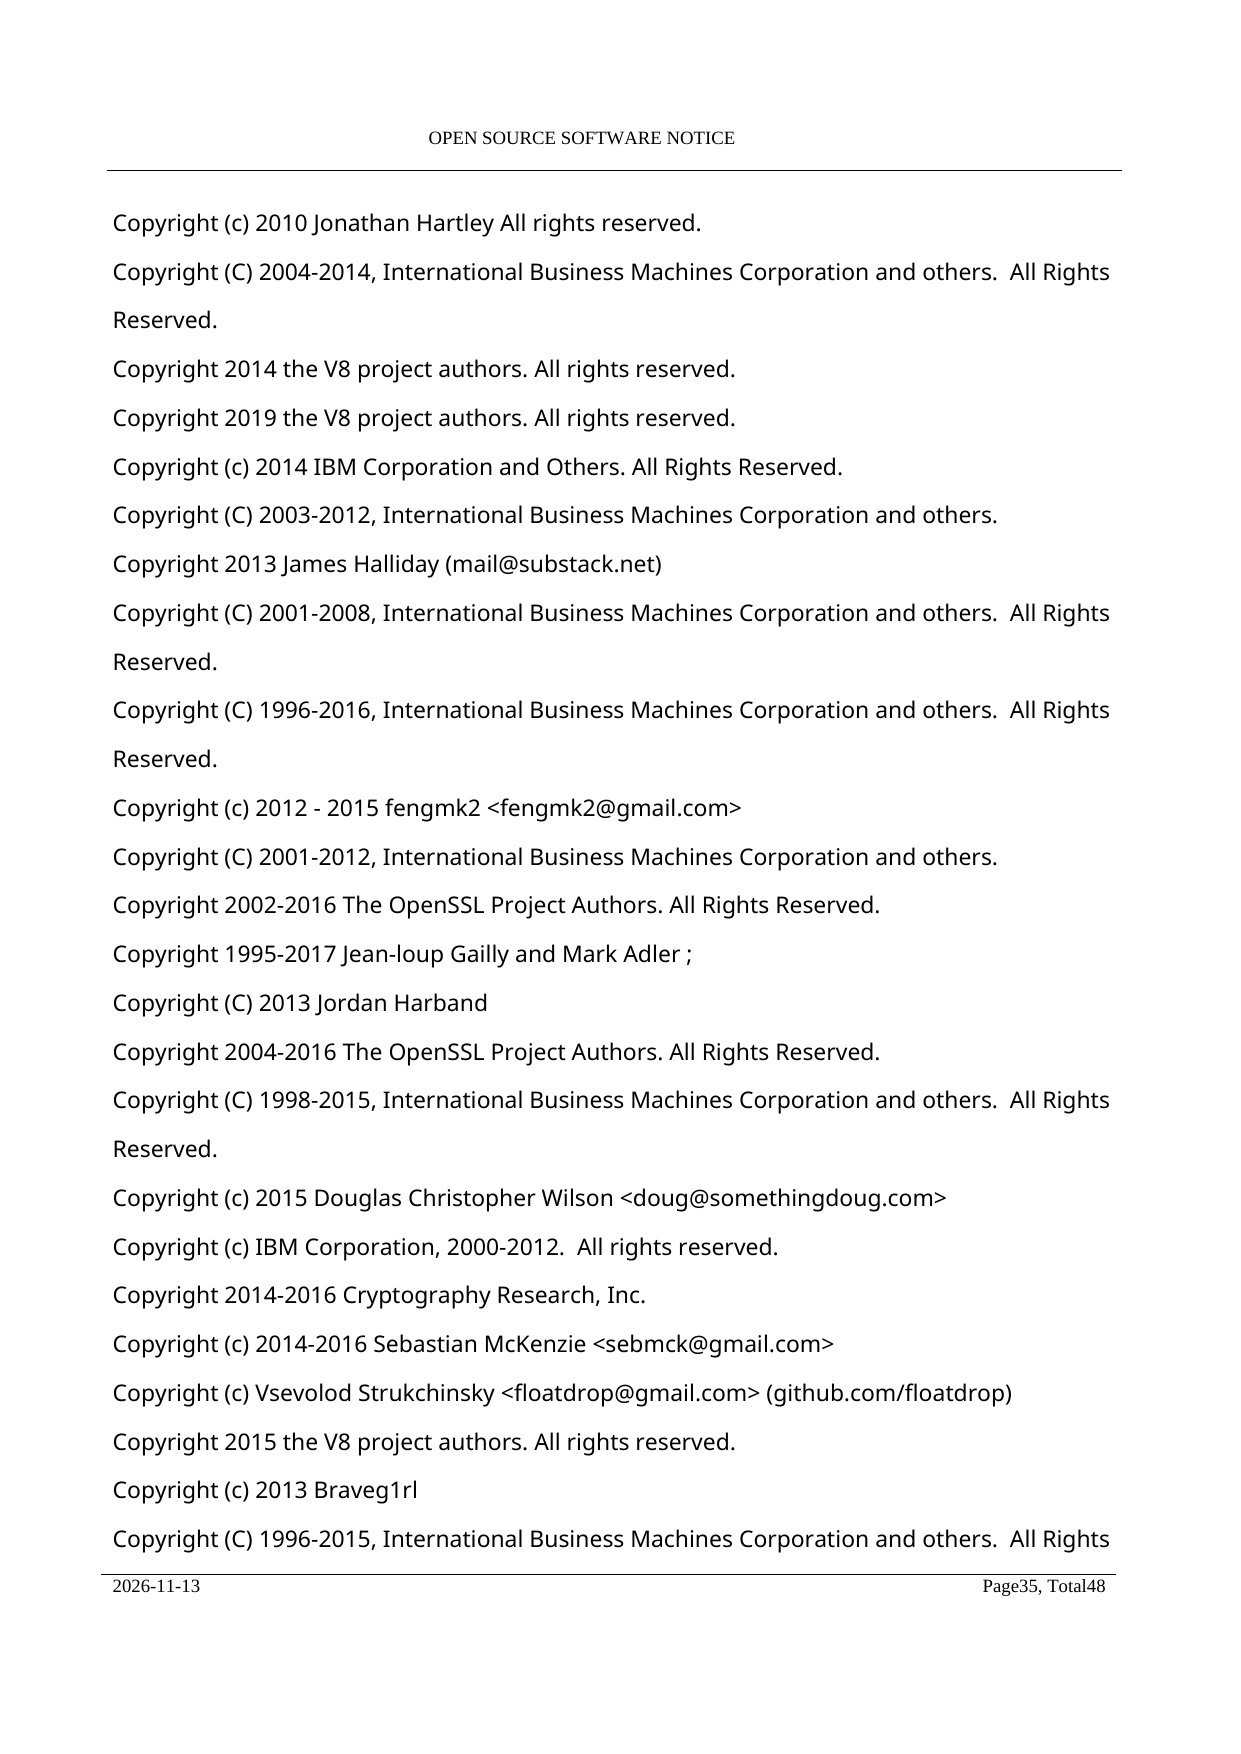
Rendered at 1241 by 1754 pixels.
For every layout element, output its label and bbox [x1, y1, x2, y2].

text [112, 206, 1128, 1555]
